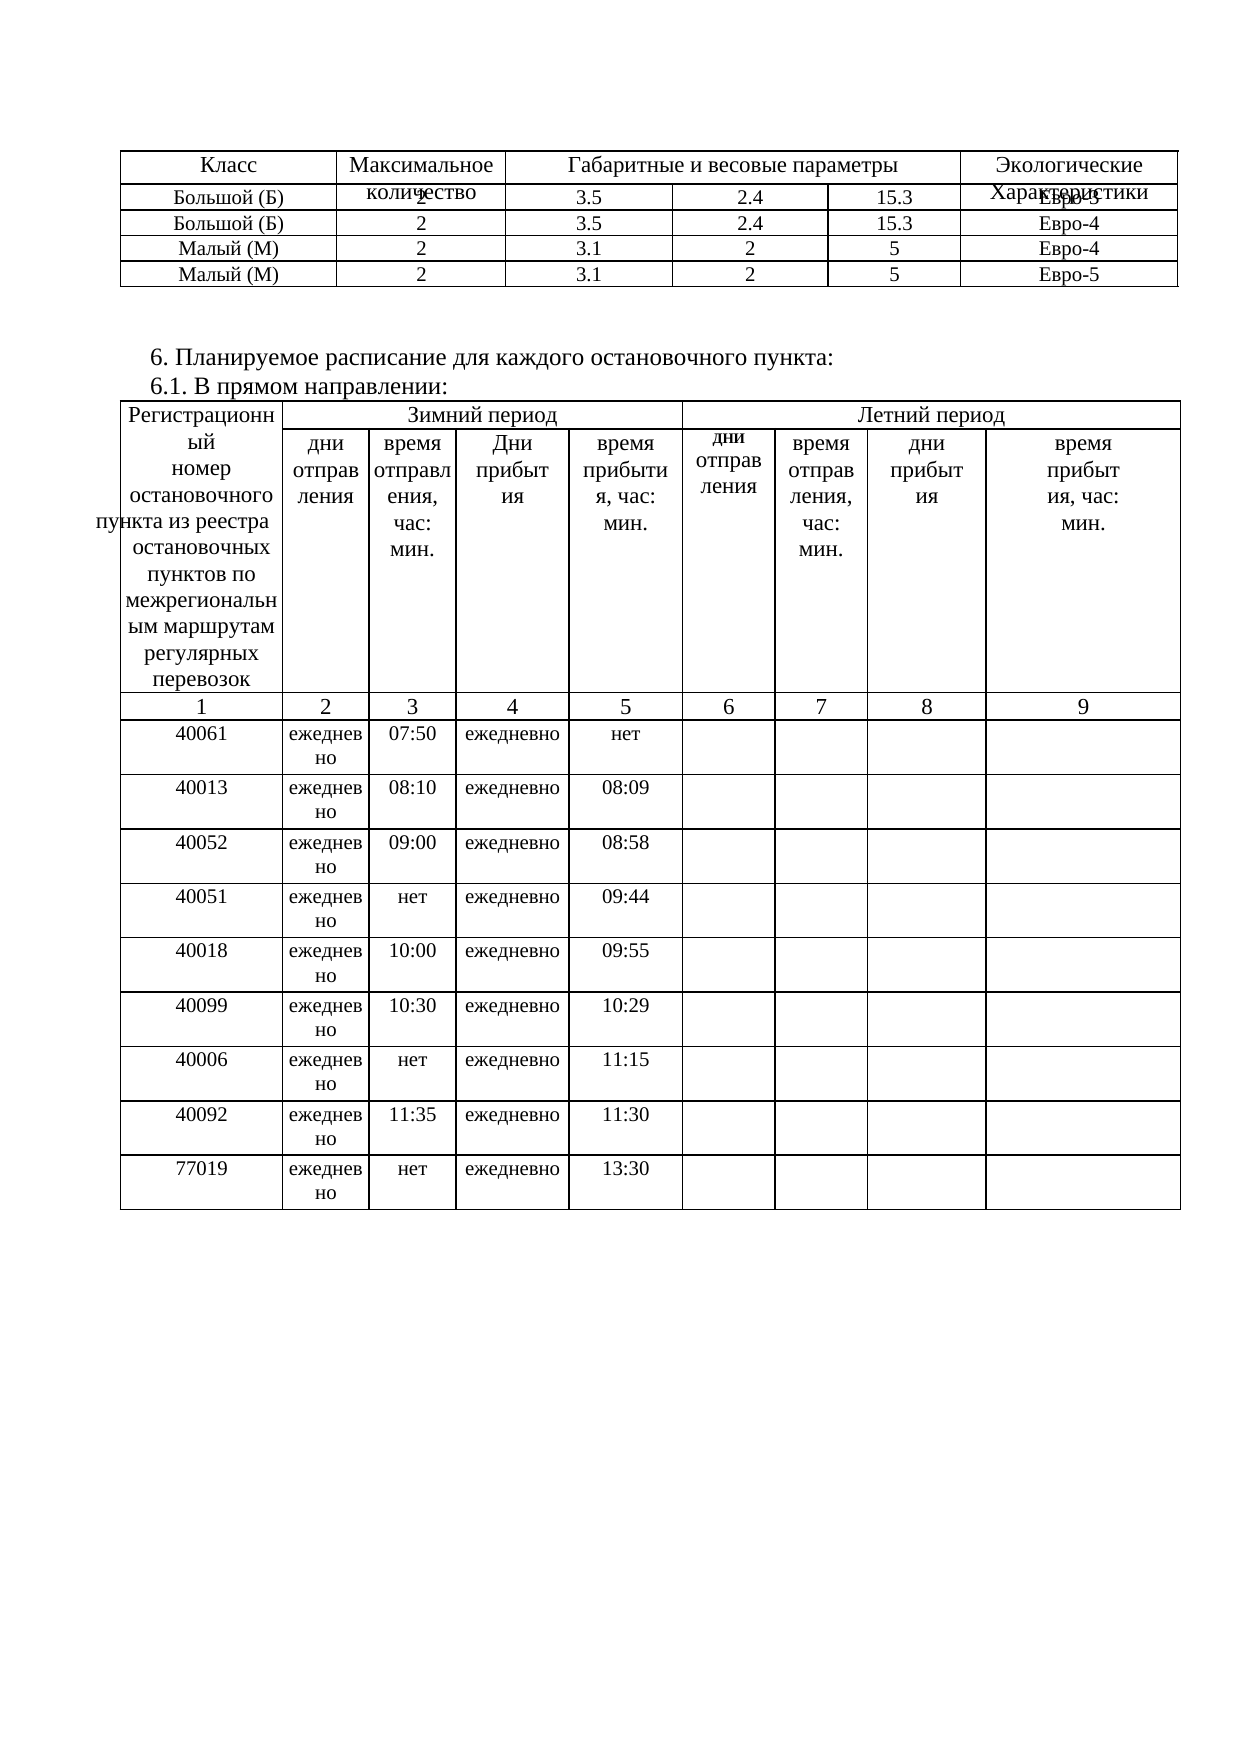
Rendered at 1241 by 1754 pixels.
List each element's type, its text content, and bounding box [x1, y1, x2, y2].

table_cell 3.5 [506, 211, 672, 234]
table_cell 3 [370, 693, 455, 719]
table_cell 11:30 [570, 1102, 682, 1154]
table_cell Евро-5 [961, 262, 1177, 286]
table_cell [776, 1156, 867, 1209]
table_cell 5 [570, 693, 682, 719]
table_cell нет [370, 884, 455, 937]
table_cell 40018 [121, 938, 282, 991]
table_cell 13:30 [570, 1156, 682, 1209]
table_cell [868, 938, 985, 991]
table_cell 10:29 [570, 993, 682, 1046]
table_cell 08:58 [570, 830, 682, 882]
table_cell 40051 [121, 884, 282, 937]
table_cell [683, 884, 774, 937]
table_cell [776, 721, 867, 774]
table_cell дни отправ ления [283, 430, 368, 691]
table_cell ДНИ отправ ления [683, 430, 774, 691]
table_cell время отправ ления, час: мин. [776, 430, 867, 691]
table_cell [987, 1156, 1180, 1209]
table_cell [987, 938, 1180, 991]
table_header Зимний период [283, 402, 682, 428]
table_header Летний период [683, 402, 1180, 428]
table_cell 2 [337, 211, 505, 234]
table_cell 3.1 [506, 262, 672, 286]
table_cell 40092 [121, 1102, 282, 1154]
table_cell 2 [337, 185, 505, 209]
table_cell 7 [776, 693, 867, 719]
table_cell ежедневно [457, 775, 568, 828]
table_cell 40006 [121, 1047, 282, 1100]
table_cell 2 [673, 262, 827, 286]
table_cell ежедневно [457, 993, 568, 1046]
table_cell 10:30 [370, 993, 455, 1046]
table_cell ежедневно [457, 830, 568, 882]
table_cell 09:00 [370, 830, 455, 882]
table_cell Дни прибыт ия [457, 430, 568, 691]
table_cell 11:15 [570, 1047, 682, 1100]
text 6.1. В прямом направлении: [150, 371, 1090, 400]
table_cell [683, 721, 774, 774]
table_cell [776, 884, 867, 937]
table_cell ежедневно [457, 938, 568, 991]
table_cell [868, 775, 985, 828]
table_cell [776, 993, 867, 1046]
table_cell 15.3 [829, 211, 960, 234]
table_cell 10:00 [370, 938, 455, 991]
table_cell ежедневно [457, 1047, 568, 1100]
table_cell 77019 [121, 1156, 282, 1209]
table_header Экологические Характеристики [961, 152, 1177, 183]
table_cell [987, 1102, 1180, 1154]
table_cell 40052 [121, 830, 282, 882]
table_header Габаритные и весовые параметры [506, 152, 960, 183]
table_cell 2 [337, 262, 505, 286]
table_cell [868, 1156, 985, 1209]
table_cell Малый (М) [121, 262, 336, 286]
table_cell нет [370, 1047, 455, 1100]
table_cell 2.4 [673, 185, 827, 209]
table_cell Евро-4 [961, 211, 1177, 234]
table_cell Евро-4 [961, 236, 1177, 260]
table_cell ежедневно [457, 1156, 568, 1209]
table_cell [683, 938, 774, 991]
table_cell [987, 721, 1180, 774]
table_cell [776, 1102, 867, 1154]
table_cell ежедневно [283, 721, 368, 774]
table_cell 07:50 [370, 721, 455, 774]
table_cell дни прибыт ия [868, 430, 985, 691]
table_cell 6 [683, 693, 774, 719]
table_cell 2.4 [673, 211, 827, 234]
table_cell время прибыт ия, час: мин. [987, 430, 1180, 691]
table_cell ежедневно [283, 1156, 368, 1209]
table_cell [868, 993, 985, 1046]
table_header Регистрационный номер остановочного пункта из реестра остановочных пунктов по межрегиональным маршрутам регулярных перевозок [121, 402, 282, 691]
table_cell нет [370, 1156, 455, 1209]
table_cell ежедневно [283, 884, 368, 937]
table_cell нет [570, 721, 682, 774]
table_cell ежедневно [283, 1047, 368, 1100]
table_cell [987, 775, 1180, 828]
table_cell [683, 830, 774, 882]
table_cell [683, 1047, 774, 1100]
table_cell ежедневно [283, 938, 368, 991]
table_cell 15.3 [829, 185, 960, 209]
table_cell ежедневно [283, 830, 368, 882]
table_cell ежедневно [283, 1102, 368, 1154]
table_cell [776, 938, 867, 991]
table_cell [776, 1047, 867, 1100]
table_cell [868, 721, 985, 774]
table_cell ежедневно [457, 721, 568, 774]
table_cell [868, 1102, 985, 1154]
table_cell [868, 884, 985, 937]
table_cell 40013 [121, 775, 282, 828]
table_cell [987, 1047, 1180, 1100]
table_cell [987, 884, 1180, 937]
table_cell время отправл ения, час: мин. [370, 430, 455, 691]
table_cell 40061 [121, 721, 282, 774]
table_cell Малый (М) [121, 236, 336, 260]
table_cell [776, 775, 867, 828]
table_cell [987, 993, 1180, 1046]
table_cell Евро-3 [961, 185, 1177, 209]
table_cell [776, 830, 867, 882]
table_cell 3.1 [506, 236, 672, 260]
table_cell [683, 1102, 774, 1154]
table_cell 2 [337, 236, 505, 260]
table_header Максимальное количество [337, 152, 505, 183]
table_cell 11:35 [370, 1102, 455, 1154]
table_cell 09:44 [570, 884, 682, 937]
table_cell Большой (Б) [121, 211, 336, 234]
table_cell 5 [829, 236, 960, 260]
table_header Класс [121, 152, 336, 183]
text 6. Планируемое расписание для каждого остановочного пункта: [150, 342, 1090, 371]
table_cell время прибыти я, час: мин. [570, 430, 682, 691]
table_cell 3.5 [506, 185, 672, 209]
table_cell Большой (Б) [121, 185, 336, 209]
table_cell 9 [987, 693, 1180, 719]
table_cell ежедневно [457, 1102, 568, 1154]
table_cell [683, 1156, 774, 1209]
table_cell 08:09 [570, 775, 682, 828]
table_cell 2 [673, 236, 827, 260]
table_cell 09:55 [570, 938, 682, 991]
table_cell [987, 830, 1180, 882]
table_cell 8 [868, 693, 985, 719]
table_cell [683, 993, 774, 1046]
table_cell 1 [121, 693, 282, 719]
table_cell 4 [457, 693, 568, 719]
table_cell 2 [283, 693, 368, 719]
table_cell 08:10 [370, 775, 455, 828]
table_cell [868, 1047, 985, 1100]
table_cell ежедневно [283, 993, 368, 1046]
table_cell 40099 [121, 993, 282, 1046]
table_cell 5 [829, 262, 960, 286]
table_cell [683, 775, 774, 828]
table_cell ежедневно [457, 884, 568, 937]
table_cell ежедневно [283, 775, 368, 828]
table_cell [868, 830, 985, 882]
